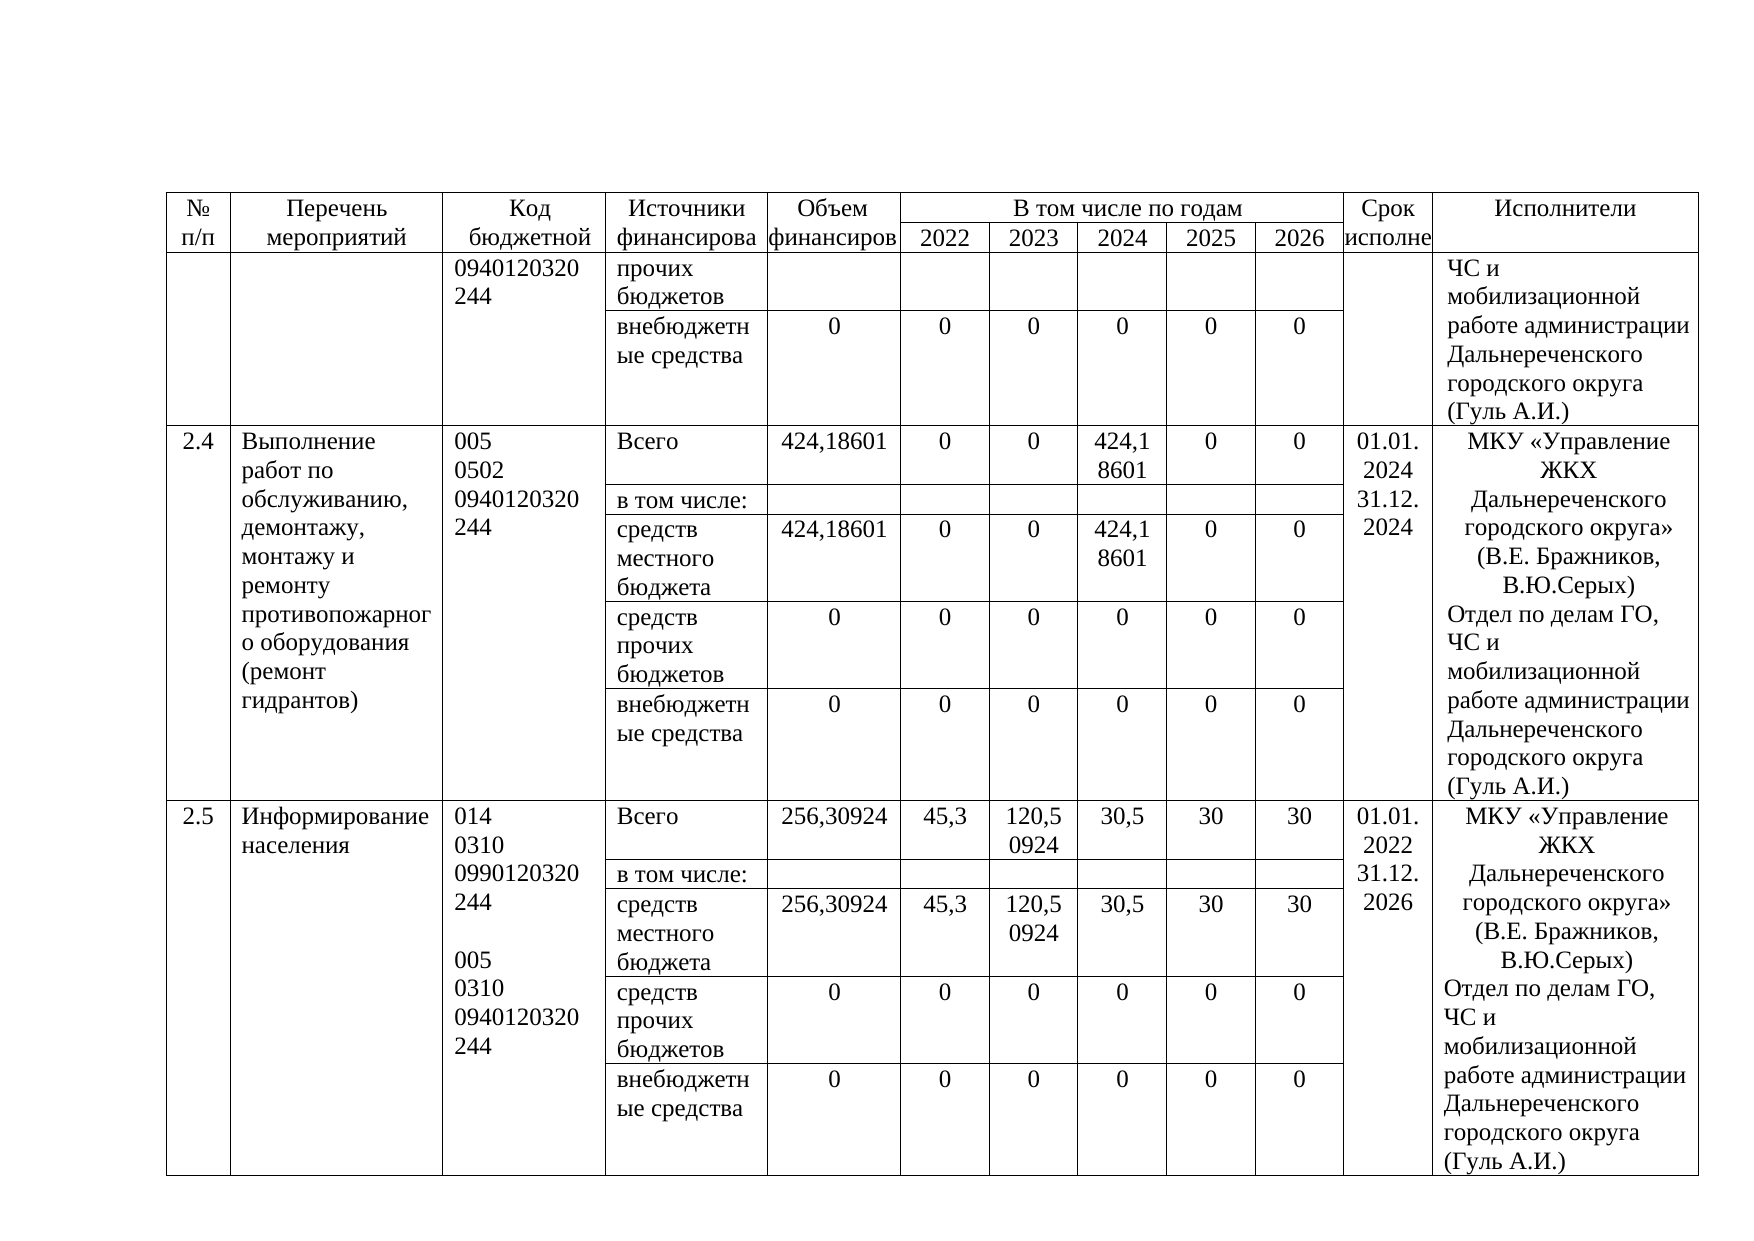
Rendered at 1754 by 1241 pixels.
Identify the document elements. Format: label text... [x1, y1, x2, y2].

table_cell 424,18601 [768, 515, 900, 601]
table_cell [768, 485, 900, 513]
table_cell 0 [1078, 689, 1166, 800]
table_cell 256,30924 [768, 889, 900, 976]
table_cell 2022 [901, 223, 989, 252]
table_cell средств местного бюджета [606, 515, 767, 601]
table_cell 0 [1256, 311, 1343, 425]
table_header Код бюджетной классификации [443, 193, 605, 252]
table_cell 30 [1256, 889, 1343, 976]
table_cell [901, 860, 989, 888]
table_cell 0 [1078, 977, 1166, 1063]
table_cell средств местного бюджета [606, 889, 767, 976]
table_cell внебюджетные средства [606, 311, 767, 425]
table_cell 0 [901, 426, 989, 484]
table_cell 120,50924 [990, 801, 1077, 858]
table_cell 0 [1167, 602, 1255, 688]
table_cell 0 [990, 602, 1077, 688]
table_cell 2.5 [167, 801, 230, 1175]
table_cell 424,18601 [1078, 426, 1166, 484]
table_cell 0 [990, 253, 1077, 310]
table_cell 30 [1167, 889, 1255, 976]
table_cell 0 [901, 311, 989, 425]
table_cell 0 [1256, 977, 1343, 1063]
table_cell 30 [1167, 801, 1255, 858]
table_cell 0 [768, 689, 900, 800]
table_cell 01.01.2022 31.12.2026 [1344, 801, 1432, 1175]
table_cell [768, 860, 900, 888]
table_cell внебюджетные средства [606, 689, 767, 800]
table_cell 0 [990, 689, 1077, 800]
table_cell [1078, 485, 1166, 513]
table_cell 0 [1167, 515, 1255, 601]
table_cell 0 [1078, 1064, 1166, 1175]
table_header № п/п [167, 193, 230, 252]
table_cell 0 [1256, 602, 1343, 688]
table_cell 30,5 [1078, 889, 1166, 976]
table_cell МКУ «Управление ЖКХ Дальнереченского городского округа» (В.Е. Бражников, В.Ю.Серых) Отдел по делам ГО, ЧС и мобилизационной работе администрации Дальнереченского городского округа (Гуль А.И.) [1433, 801, 1698, 1175]
table_cell 0 [1167, 1064, 1255, 1175]
table_cell 2023 [990, 223, 1077, 252]
table_cell 0 [1256, 689, 1343, 800]
table_cell 45,3 [901, 801, 989, 858]
table_cell Выполнение работ по обслуживанию, демонтажу, монтажу и ремонту противопожарного оборудования (ремонт гидрантов) [231, 426, 442, 800]
table_cell 424,18601 [768, 426, 900, 484]
table_cell [1078, 860, 1166, 888]
table_cell 2024 [1078, 223, 1166, 252]
table_header Срок исполнения [1344, 193, 1432, 252]
table_cell 0 [1167, 253, 1255, 310]
table_header Источники финансирования [606, 193, 767, 252]
table_cell 256,30924 [768, 801, 900, 858]
table_cell 0 [901, 602, 989, 688]
table_cell 0 [1256, 1064, 1343, 1175]
table_cell 01.01.2024 31.12.2024 [1344, 426, 1432, 800]
table_cell 2.4 [167, 426, 230, 800]
table_cell 2025 [1167, 223, 1255, 252]
table_cell Информирование населения [231, 801, 442, 1175]
table_cell в том числе: [606, 860, 767, 888]
table_cell 0 [990, 515, 1077, 601]
table_cell 0 [1167, 689, 1255, 800]
table_header В том числе по годам [901, 193, 1343, 222]
table_cell 30 [1256, 801, 1343, 858]
table_cell [990, 485, 1077, 513]
table_cell в том числе: [606, 485, 767, 513]
table_cell 0 [901, 253, 989, 310]
table_header Исполнители [1433, 193, 1698, 252]
table_cell 0 [1256, 515, 1343, 601]
table_cell 424,18601 [1078, 515, 1166, 601]
table_cell 0 [768, 253, 900, 310]
table_cell 0 [901, 515, 989, 601]
table_cell средств прочих бюджетов [606, 602, 767, 688]
table_cell 0 [901, 1064, 989, 1175]
table_cell [1167, 860, 1255, 888]
table_cell 0 [768, 602, 900, 688]
table_cell [990, 860, 1077, 888]
table_cell 0 [768, 311, 900, 425]
table_cell 0 [1078, 253, 1166, 310]
table_cell 120,50924 [990, 889, 1077, 976]
table_cell 0 [901, 689, 989, 800]
table_cell [1256, 485, 1343, 513]
table_cell 0 [990, 977, 1077, 1063]
table_cell средств прочих бюджетов [606, 977, 767, 1063]
table_cell 45,3 [901, 889, 989, 976]
table_cell МКУ «Управление ЖКХ Дальнереченского городского округа» (В.Е. Бражников, В.Ю.Серых) Отдел по делам ГО, ЧС и мобилизационной работе администрации Дальнереченского городского округа (Гуль А.И.) [1433, 426, 1698, 800]
table_header Объем финансирования, тыс. руб. [768, 193, 900, 252]
table_cell 005 0502 0940120320 244 [443, 426, 605, 800]
table_cell 0 [990, 426, 1077, 484]
table_cell 30,5 [1078, 801, 1166, 858]
table_cell средств прочих бюджетов [606, 253, 767, 310]
table_cell [901, 485, 989, 513]
table_cell Всего [606, 426, 767, 484]
table_cell [1256, 860, 1343, 888]
table_cell 0 [1256, 426, 1343, 484]
table_cell 0 [990, 1064, 1077, 1175]
table_cell 2026 [1256, 223, 1343, 252]
table_cell 0 [1167, 977, 1255, 1063]
table_cell внебюджетные средства [606, 1064, 767, 1175]
table_cell 014 0310 0990120320 244 005 0310 0940120320 244 [443, 801, 605, 1175]
table_cell 0 [768, 1064, 900, 1175]
table_cell 0 [1256, 253, 1343, 310]
table_cell Всего [606, 801, 767, 858]
table_cell 0 [1078, 311, 1166, 425]
table_header Перечень мероприятий [231, 193, 442, 252]
table_cell 0 [990, 311, 1077, 425]
table_cell 0 [1167, 311, 1255, 425]
table_cell 0 [1167, 426, 1255, 484]
table_cell 0 [768, 977, 900, 1063]
table_cell [1167, 485, 1255, 513]
table_cell 0 [1078, 602, 1166, 688]
table_cell 0 [901, 977, 989, 1063]
